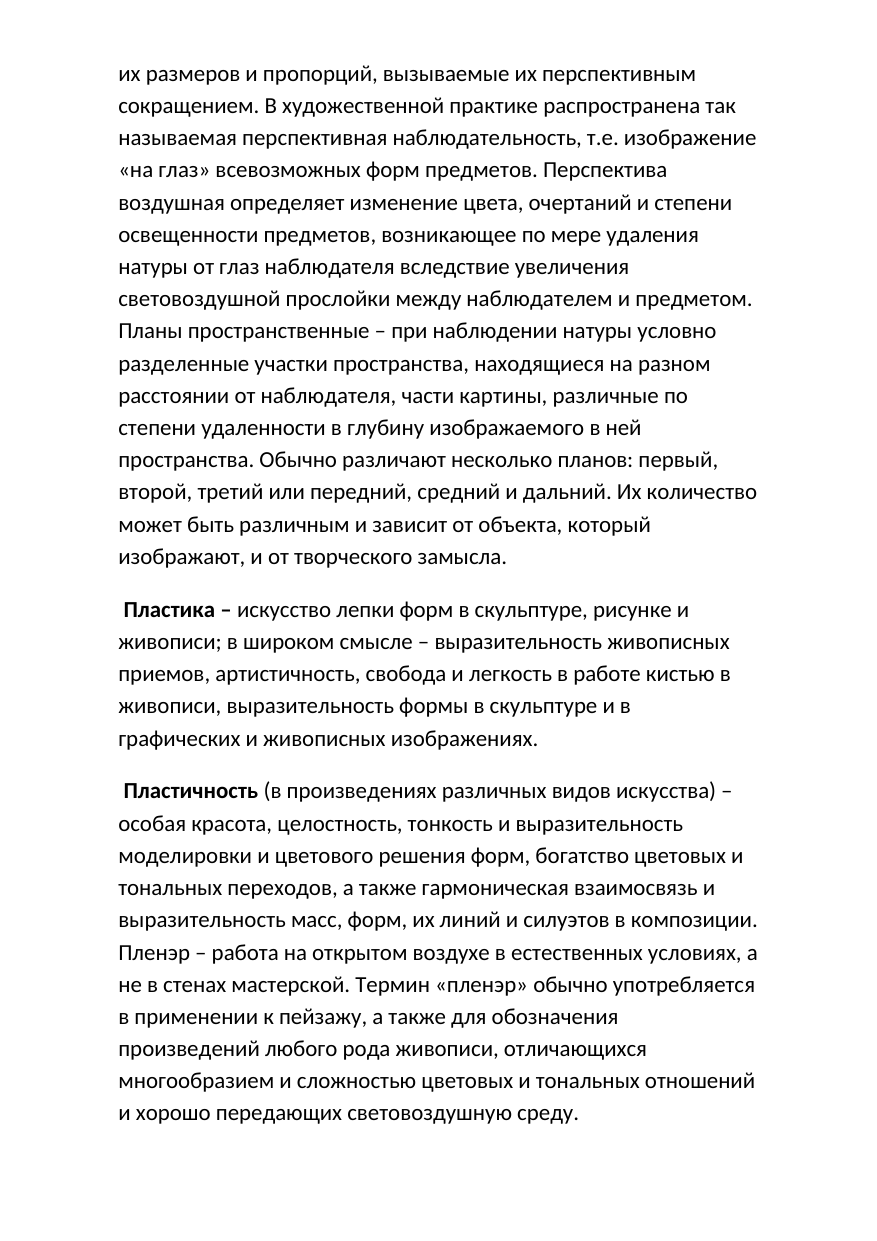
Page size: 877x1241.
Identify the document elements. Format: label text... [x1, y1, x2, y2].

text Пластичность (в произведениях различных видов искусства) – особая красота, целостность, тонкость и выразительность моделировки и цветового решения форм, богатство цветовых и тональных переходов, а также гармоническая взаимосвязь и выразительность масс, форм, их линий и силуэтов в композиции. Пленэр – работа на открытом воздухе в естественных условиях, а не в стенах мастерской. Термин «пленэр» обычно употребляется в применении к пейзажу, а также для обозначения произведений любого рода живописи, отличающихся многообразием и сложностью цветовых и тональных отношений и хорошо передающих световоздушную среду. [118, 777, 759, 1127]
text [118, 59, 759, 570]
text Пластика – искусство лепки форм в скульптуре, рисунке и живописи; в широком смысле – выразительность живописных приемов, артистичность, свобода и легкость в работе кистью в живописи, выразительность формы в скульптуре и в графических и живописных изображениях. [118, 595, 759, 752]
